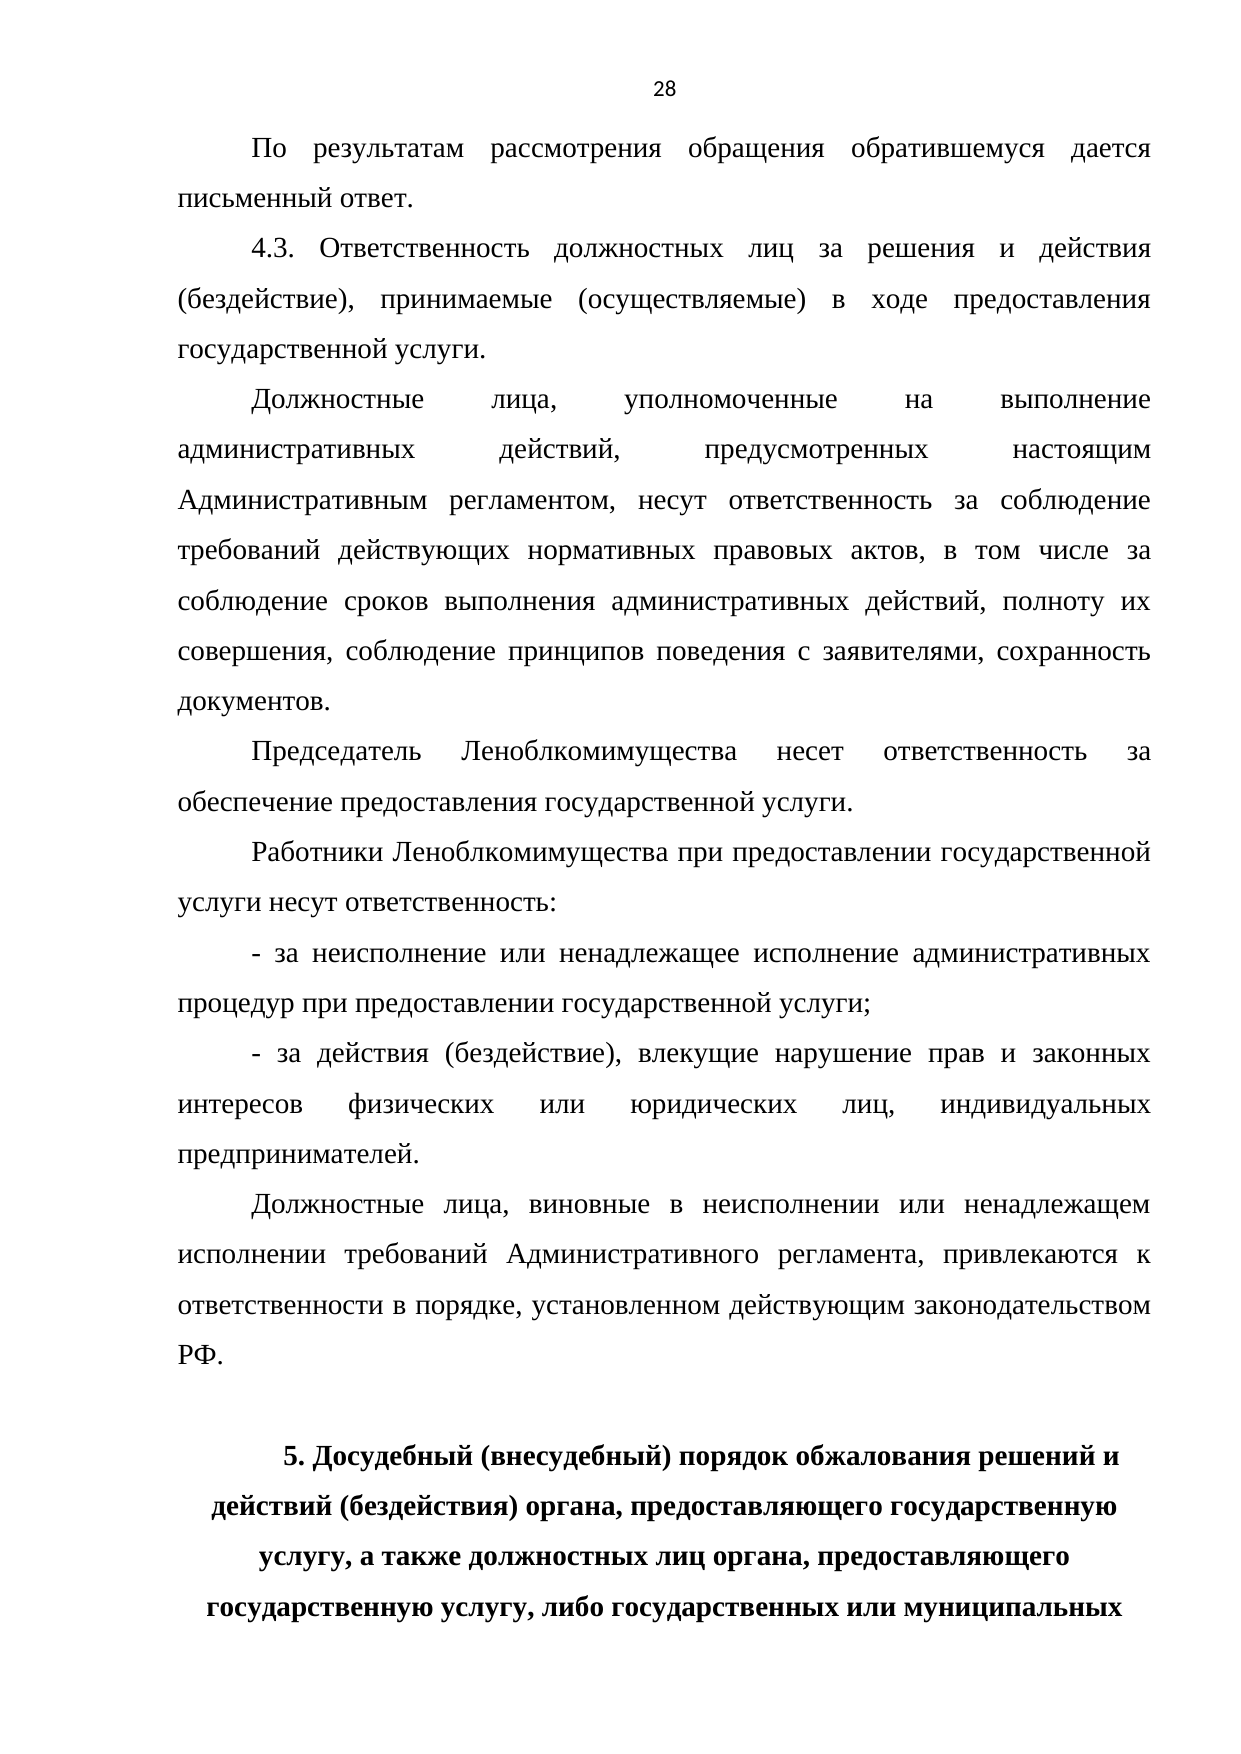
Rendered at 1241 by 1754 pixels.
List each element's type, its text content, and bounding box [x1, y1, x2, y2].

text 4.3. Ответственность должностных лиц за решения и действия (бездействие), принимаемые (осуществляемые) в ходе предоставления государственной услуги. [177, 230, 1152, 364]
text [177, 1438, 1152, 1622]
text Должностные лица, уполномоченные на выполнение административных действий, предусмотренных настоящим Административным регламентом, несут ответственность за соблюдение требований действующих нормативных правовых актов, в том числе за соблюдение сроков выполнения административных действий, полноту их совершения, соблюдение принципов поведения с заявителями, сохранность документов. [177, 381, 1152, 717]
text По результатам рассмотрения обращения обратившемуся дается письменный ответ. [177, 130, 1152, 214]
text - за неисполнение или ненадлежащее исполнение административных процедур при предоставлении государственной услуги; [177, 935, 1152, 1019]
text Работники Леноблкомимущества при предоставлении государственной услуги несут ответственность: [177, 834, 1152, 918]
text Должностные лица, виновные в неисполнении или ненадлежащем исполнении требований Административного регламента, привлекаются к ответственности в порядке, установленном действующим законодательством РФ. [177, 1186, 1152, 1371]
text Председатель Леноблкомимущества несет ответственность за обеспечение предоставления государственной услуги. [177, 733, 1152, 817]
text - за действия (бездействие), влекущие нарушение прав и законных интересов физических или юридических лиц, индивидуальных предпринимателей. [177, 1035, 1152, 1169]
